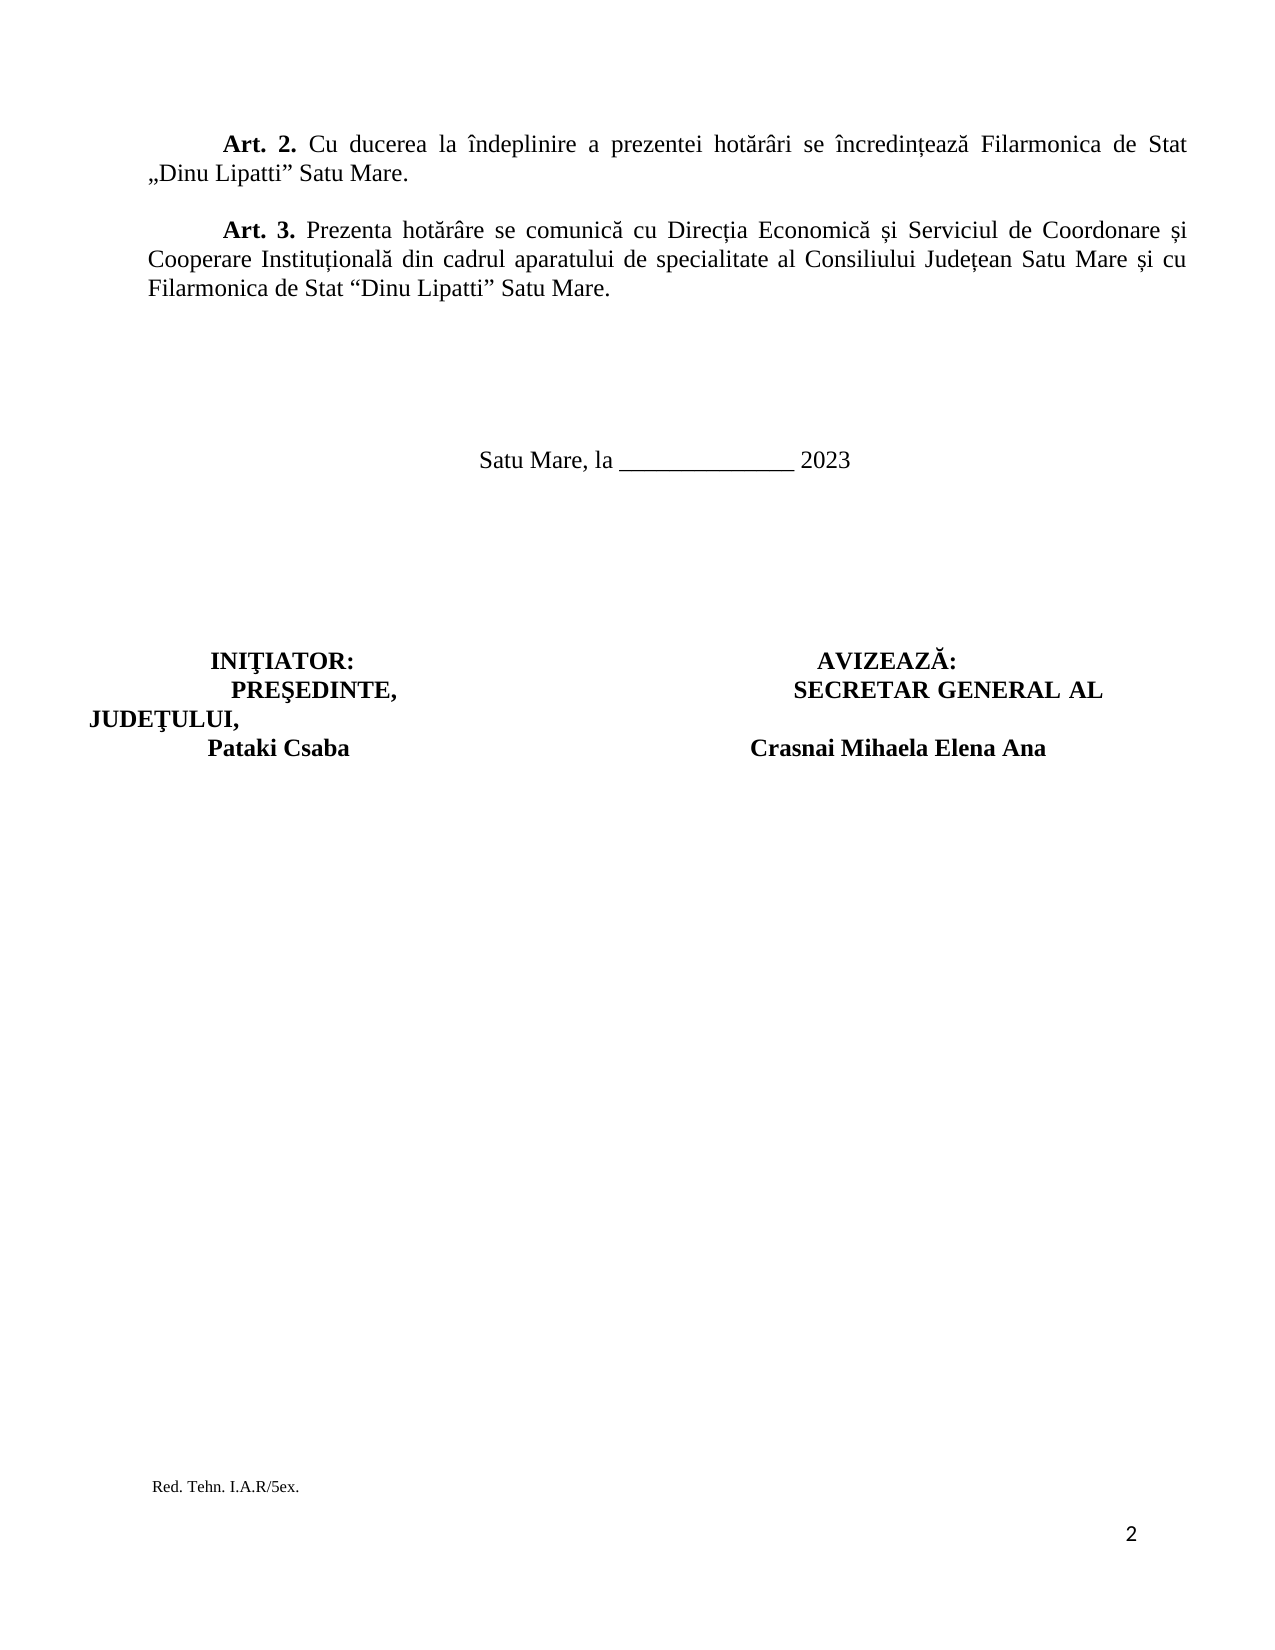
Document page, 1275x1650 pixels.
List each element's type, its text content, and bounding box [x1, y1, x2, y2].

text PREŞEDINTE, SECRETAR GENERAL AL JUDEŢULUI, [89, 675, 1108, 733]
text Art. 3. Prezenta hotărâre se comunică cu Direcția Economică și Serviciul de Coordonare și Cooperare Instituțională din cadrul aparatului de specialitate al Consiliului Județean Satu Mare și cu Filarmonica de Stat “Dinu Lipatti” Satu Mare. [148, 215, 1188, 301]
text Pataki Csaba Crasnai Mihaela Elena Ana [89, 733, 1108, 790]
text Satu Mare, la ______________ 2023 [148, 445, 1108, 474]
text Art. 2. Cu ducerea la îndeplinire a prezentei hotărâri se încredințează Filarmonica de Stat „Dinu Lipatti” Satu Mare. [148, 129, 1188, 186]
text INIŢIATOR: AVIZEAZĂ: [148, 646, 1108, 675]
text Red. Tehn. I.A.R/5ex. [148, 1477, 1108, 1496]
